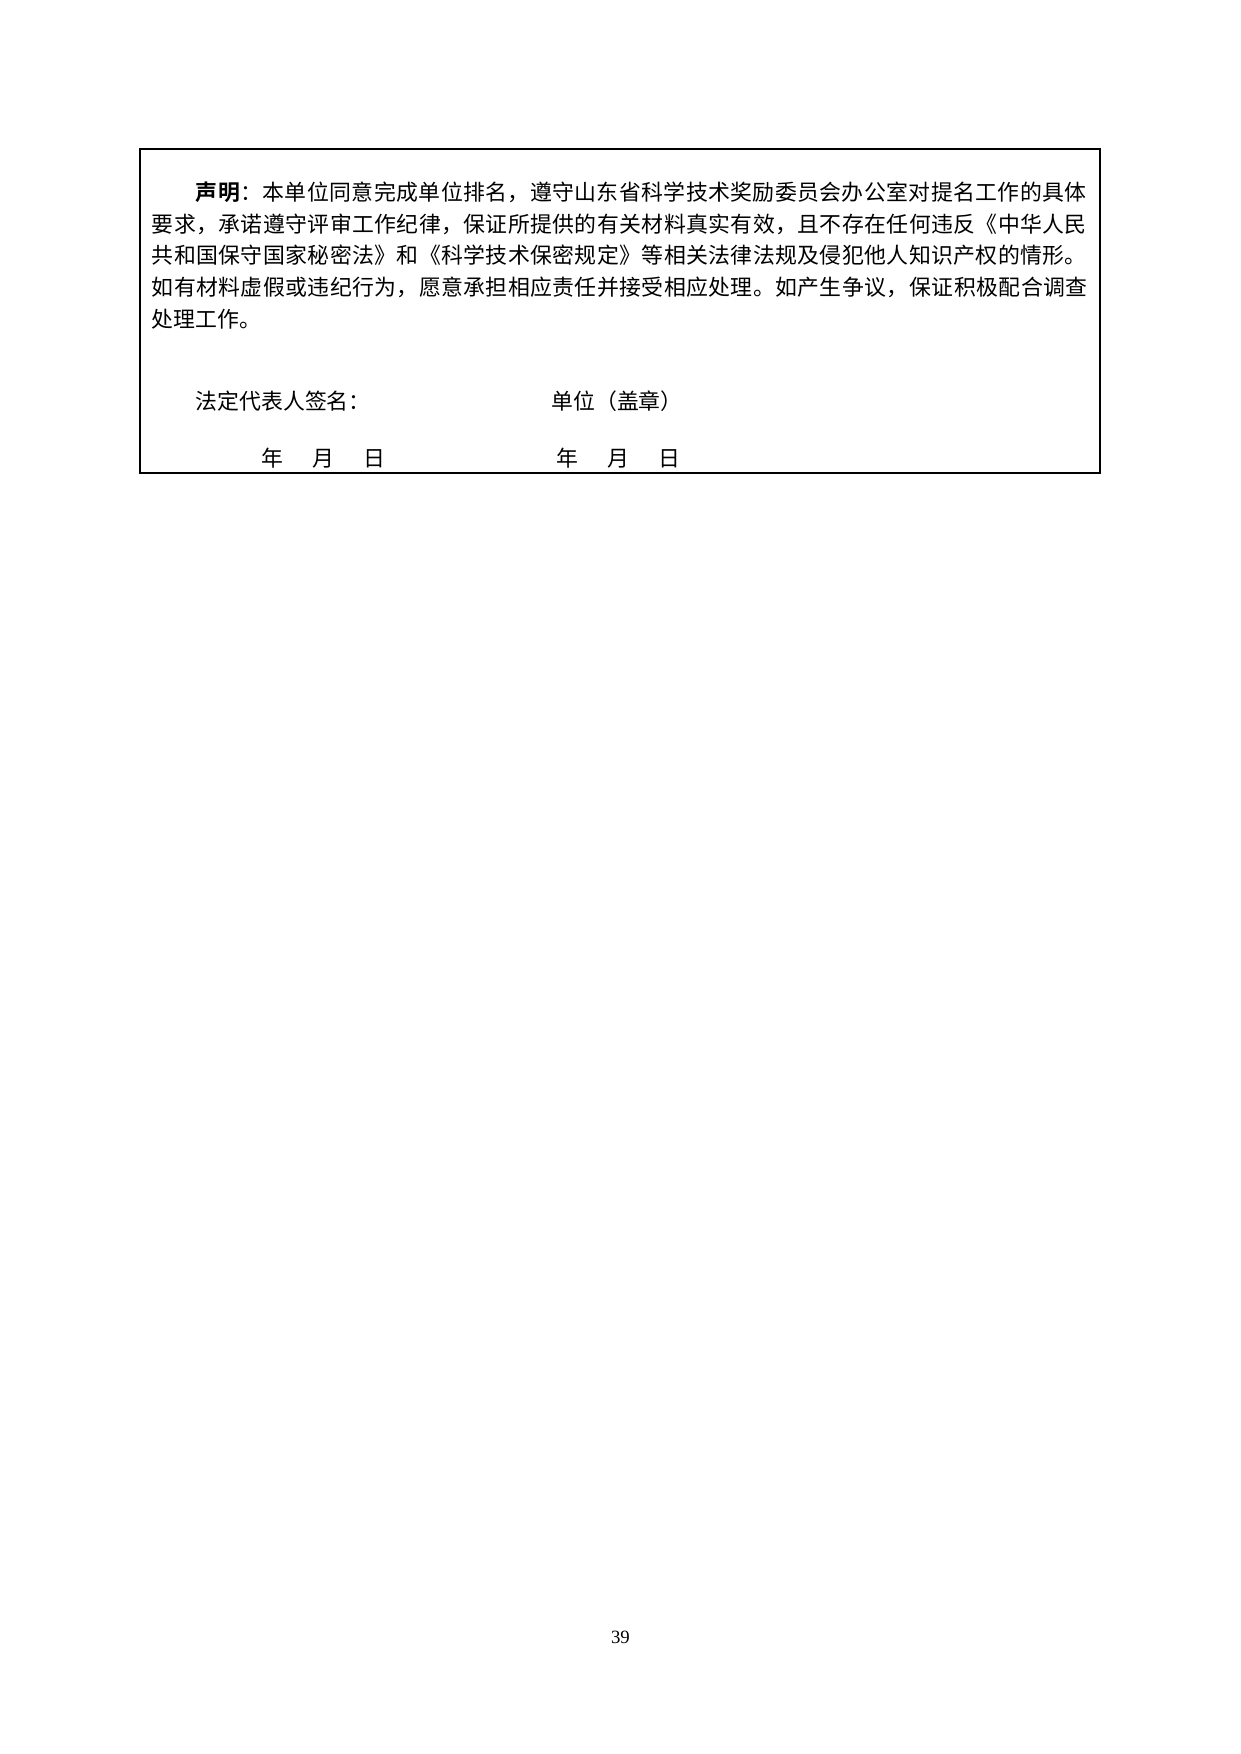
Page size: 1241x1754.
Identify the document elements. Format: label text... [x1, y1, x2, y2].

table_cell 声明：本单位同意完成单位排名，遵守山东省科学技术奖励委员会办公室对提名工作的具体要求，承诺遵守评审工作纪律，保证所提供的有关材料真实有效，且不存在任何违反《中华人民共和国保守国家秘密法》和《科学技术保密规定》等相关法律法规及侵犯他人知识产权的情形。如有材料虚假或违纪行为，愿意承担相应责任并接受相应处理。如产生争议，保证积极配合调查处理工作。 法定代表人签名： 单位（盖章） 年 月 日 年 月 日 [141, 150, 1099, 472]
